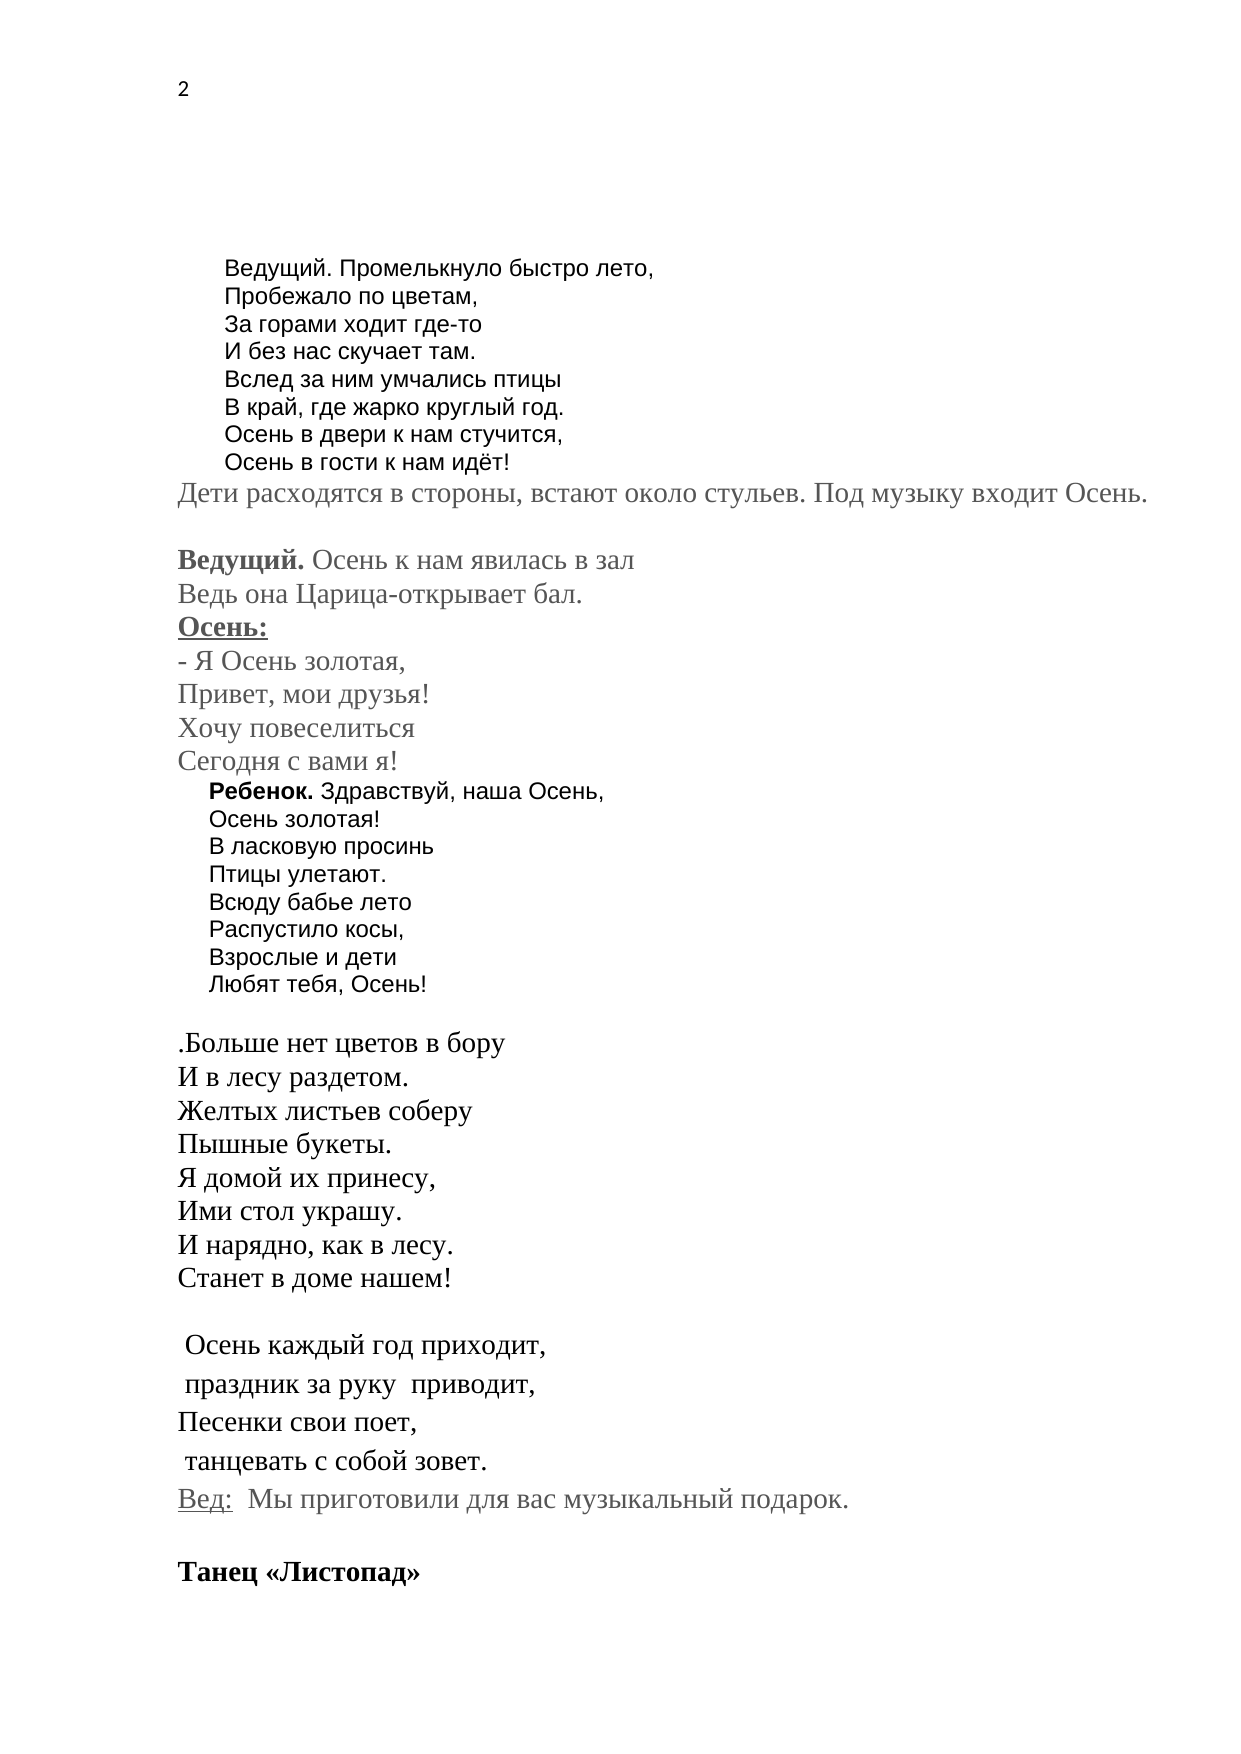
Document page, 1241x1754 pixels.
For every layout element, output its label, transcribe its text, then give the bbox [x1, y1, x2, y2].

text Ведущий. Промелькнуло быстро лето, [177, 254, 1152, 282]
text Всюду бабье лето [177, 887, 1152, 915]
text Хочу повеселиться [177, 710, 1152, 743]
text В край, где жарко круглый год. [177, 392, 1152, 420]
text Песенки свои поет, [177, 1404, 1152, 1438]
text Любят тебя, Осень! [177, 970, 1152, 998]
text Ребенок. Здравствуй, наша Осень, [177, 777, 1152, 805]
text Вед: Мы приготовили для вас музыкальный подарок. [177, 1482, 1152, 1515]
text Осень золотая! [177, 805, 1152, 832]
text И в лесу раздетом. [177, 1059, 1152, 1093]
text За горами ходит где-то [177, 309, 1152, 337]
text .Больше нет цветов в бору [177, 1026, 1152, 1059]
text праздник за руку приводит, [177, 1366, 1152, 1399]
text Распустило косы, [177, 915, 1152, 943]
text И нарядно, как в лесу. [177, 1227, 1152, 1260]
text Ведь она Царица-открывает бал. [177, 576, 1152, 609]
text И без нас скучает там. [177, 337, 1152, 365]
text Осень каждый год приходит, [177, 1327, 1152, 1361]
text Пышные букеты. [177, 1126, 1152, 1160]
text В ласковую просинь [177, 832, 1152, 860]
text Пробежало по цветам, [177, 282, 1152, 309]
text Птицы улетают. [177, 860, 1152, 887]
text Танец «Листопад» [177, 1554, 1152, 1587]
text Ведущий. Осень к нам явилась в зал [177, 542, 1152, 576]
text Вслед за ним умчались птицы [177, 365, 1152, 392]
text Я домой их принесу, [177, 1160, 1152, 1193]
text Привет, мои друзья! [177, 676, 1152, 710]
text Осень: [177, 609, 1152, 643]
text Дети расходятся в стороны, встают около стульев. Под музыку входит Осень. [177, 475, 1152, 509]
text Осень в двери к нам стучится, [177, 420, 1152, 448]
text Взрослые и дети [177, 943, 1152, 970]
text Станет в доме нашем! [177, 1260, 1152, 1294]
text Ими стол украшу. [177, 1193, 1152, 1227]
text Осень в гости к нам идёт! [177, 448, 1152, 475]
text - Я Осень золотая, [177, 643, 1152, 676]
text танцевать с собой зовет. [177, 1443, 1152, 1477]
text Желтых листьев соберу [177, 1093, 1152, 1126]
text Сегодня с вами я! [177, 743, 1152, 777]
